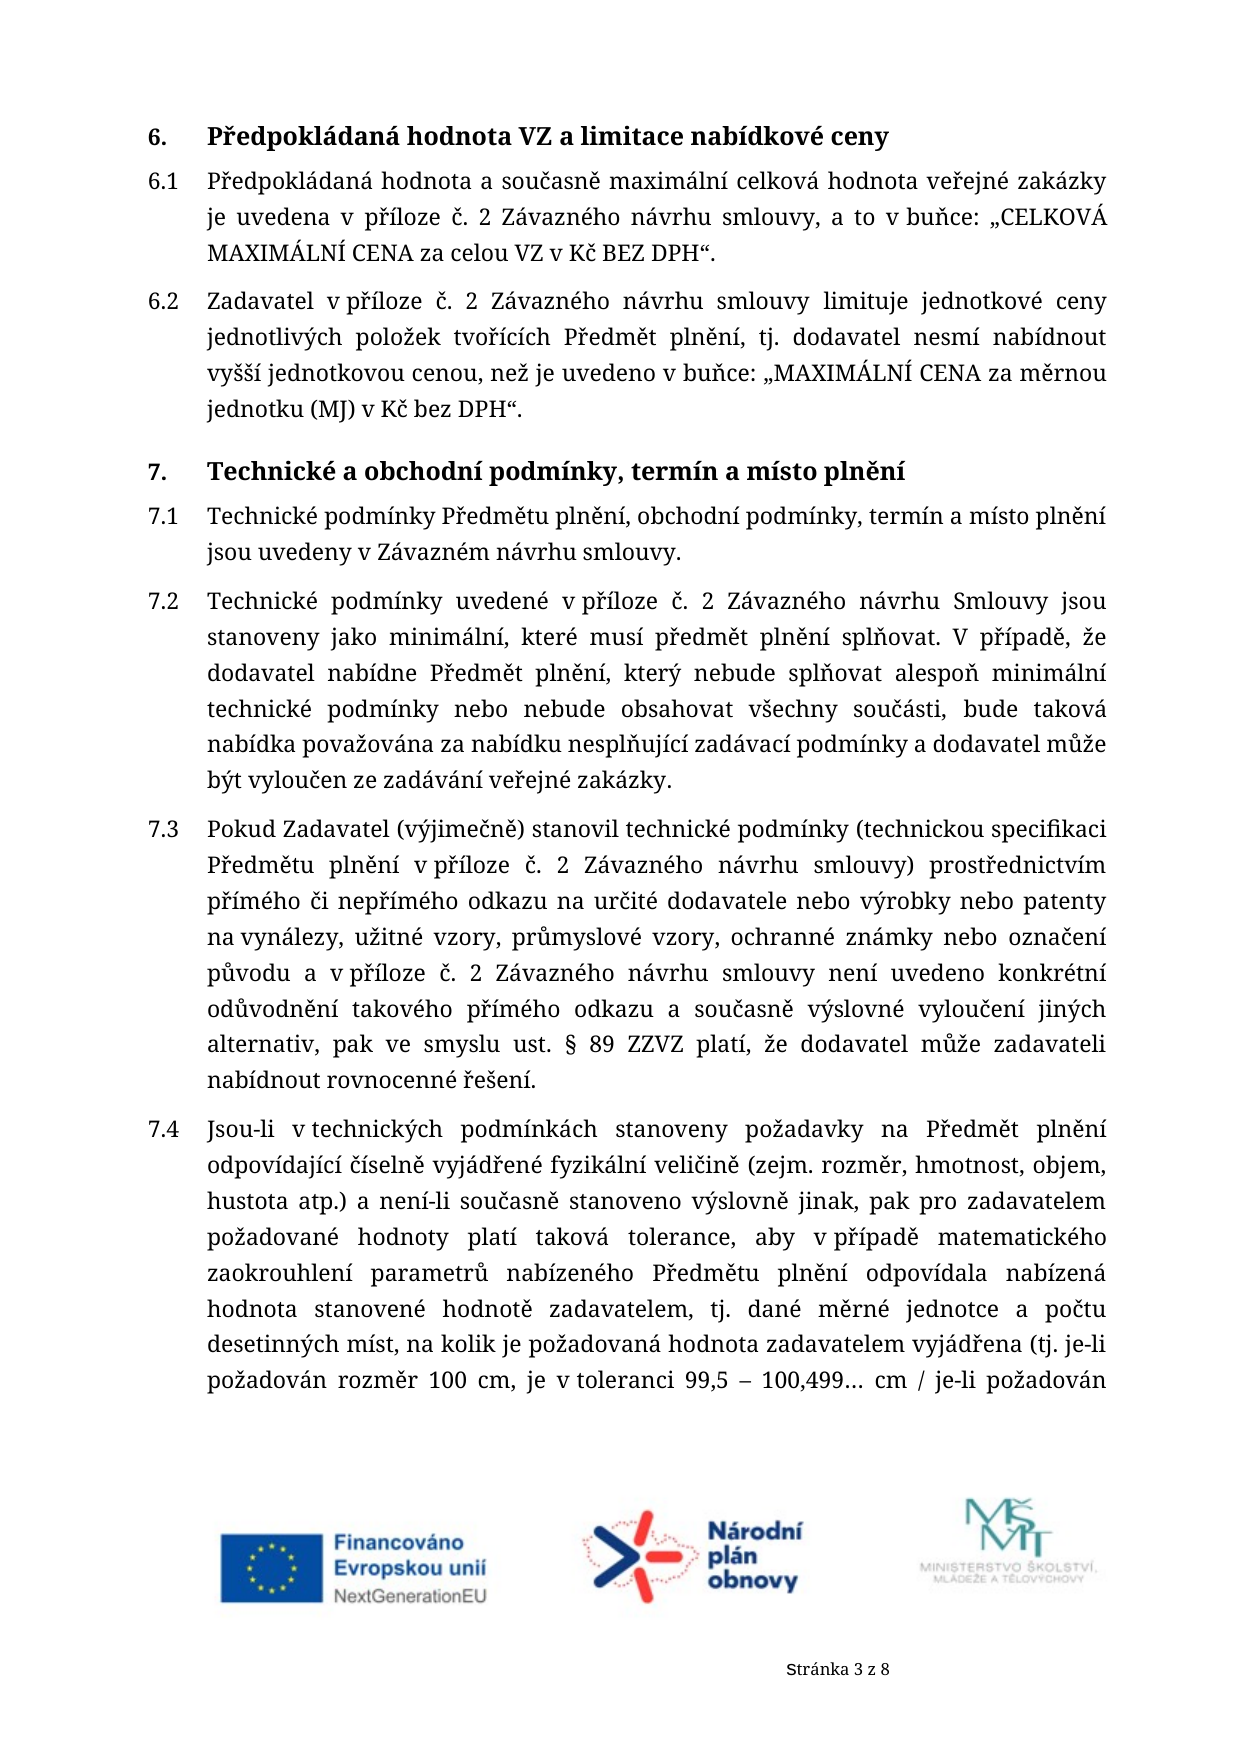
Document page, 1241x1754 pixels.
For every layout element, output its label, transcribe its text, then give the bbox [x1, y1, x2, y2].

subtitle Předpokládaná hodnota VZ a limitace nabídkové ceny [148, 118, 1107, 152]
list Technické podmínky uvedené v příloze č. 2 Závazného návrhu Smlouvy jsou stanoveny jako minimální, které musí předmět plnění splňovat. V případě, že dodavatel nabídne Předmět plnění, který nebude splňovat alespoň minimální technické podmínky nebo nebude obsahovat všechny součásti, bude taková nabídka považována za nabídku nesplňující zadávací podmínky a dodavatel může být vyloučen ze zadávání veřejné zakázky. [148, 585, 1107, 796]
list Předpokládaná hodnota a současně maximální celková hodnota veřejné zakázky je uvedena v příloze č. 2 Závazného návrhu smlouvy, a to v buňce: „CELKOVÁ MAXIMÁLNÍ CENA za celou VZ v Kč BEZ DPH“. [148, 165, 1107, 268]
list Zadavatel v příloze č. 2 Závazného návrhu smlouvy limituje jednotkové ceny jednotlivých položek tvořících Předmět plnění, tj. dodavatel nesmí nabídnout vyšší jednotkovou cenou, než je uvedeno v buňce: „MAXIMÁLNÍ CENA za měrnou jednotku (MJ) v Kč bez DPH“. [148, 285, 1107, 424]
subtitle Technické a obchodní podmínky, termín a místo plnění [148, 454, 1107, 488]
list Technické podmínky Předmětu plnění, obchodní podmínky, termín a místo plnění jsou uvedeny v Závazném návrhu smlouvy. [148, 500, 1107, 567]
picture [192, 1451, 1152, 1631]
list Pokud Zadavatel (výjimečně) stanovil technické podmínky (technickou specifikaci Předmětu plnění v příloze č. 2 Závazného návrhu smlouvy) prostřednictvím přímého či nepřímého odkazu na určité dodavatele nebo výrobky nebo patenty na vynálezy, užitné vzory, průmyslové vzory, ochranné známky nebo označení původu a v příloze č. 2 Závazného návrhu smlouvy není uvedeno konkrétní odůvodnění takového přímého odkazu a současně výslovné vyloučení jiných alternativ, pak ve smyslu ust. § 89 ZZVZ platí, že dodavatel může zadavateli nabídnout rovnocenné řešení. [148, 813, 1107, 1096]
